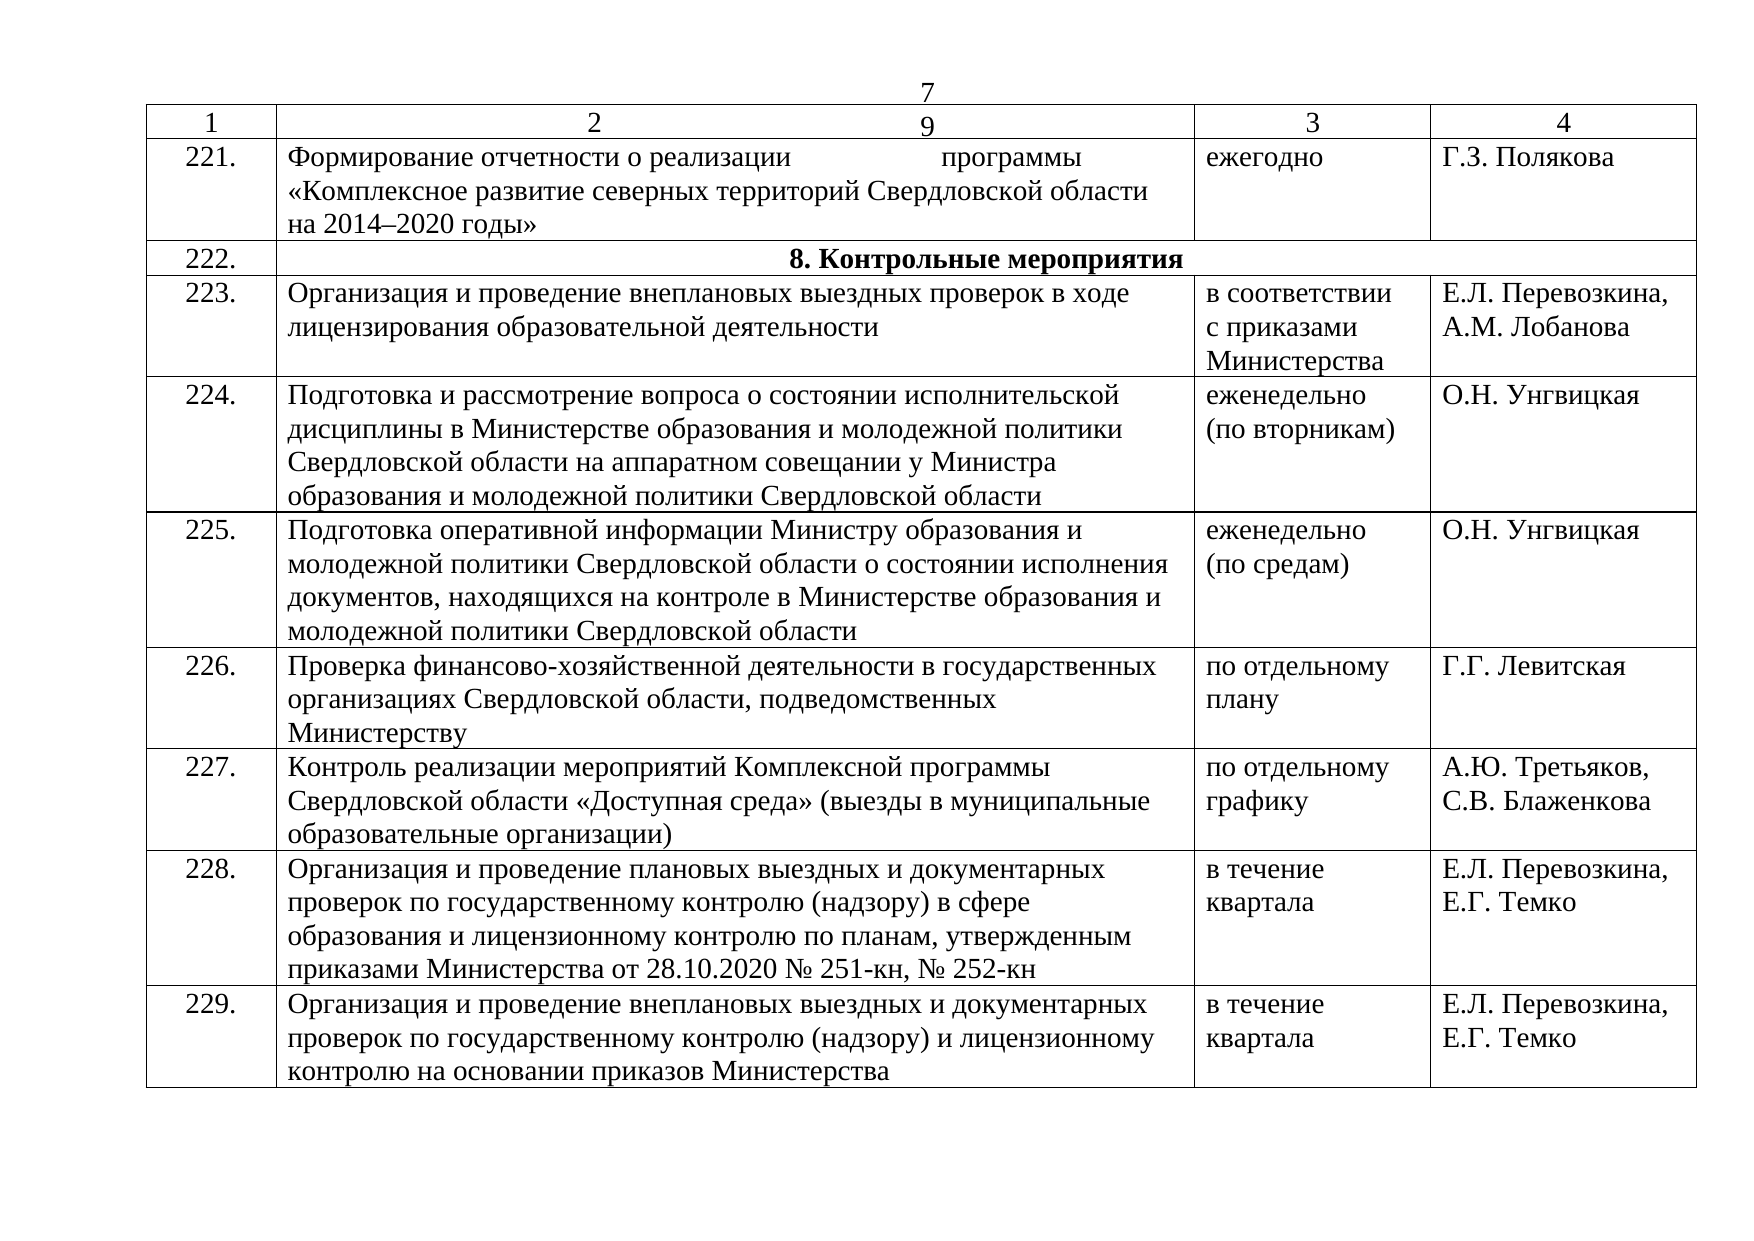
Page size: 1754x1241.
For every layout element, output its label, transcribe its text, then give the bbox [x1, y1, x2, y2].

table_cell Организация и проведение внеплановых выездных проверок в ходе лицензирования образовательной деятельности [277, 276, 1194, 376]
table_cell [147, 139, 276, 240]
table_cell еженедельно (по средам) [1195, 513, 1430, 647]
table_header 2 [277, 105, 1194, 138]
table_cell Е.Л. Перевозкина, А.М. Лобанова [1431, 276, 1696, 376]
table_cell [147, 276, 276, 376]
table_cell в течение квартала [1195, 986, 1430, 1087]
table_cell Проверка финансово-хозяйственной деятельности в государственных организациях Свердловской области, подведомственных Министерству [277, 648, 1194, 748]
table_cell Е.Л. Перевозкина, Е.Г. Темко [1431, 986, 1696, 1087]
table_cell [147, 648, 276, 748]
table_cell в течение квартала [1195, 851, 1430, 985]
table_cell О.Н. Унгвицкая [1431, 513, 1696, 647]
table_cell Подготовка оперативной информации Министру образования и молодежной политики Свердловской области о состоянии исполнения документов, находящихся на контроле в Министерстве образования и молодежной политики Свердловской области [277, 513, 1194, 647]
table_cell [147, 377, 276, 511]
table_cell А.Ю. Третьяков, С.В. Блаженкова [1431, 749, 1696, 850]
table_cell Е.Л. Перевозкина, Е.Г. Темко [1431, 851, 1696, 985]
table_cell [147, 241, 276, 274]
table_cell Г.Г. Левитская [1431, 648, 1696, 748]
table_cell Формирование отчетности о реализации программы «Комплексное развитие северных территорий Свердловской области на 2014–2020 годы» [277, 139, 1194, 240]
table_cell еженедельно (по вторникам) [1195, 377, 1430, 511]
table_cell по отдельному плану [1195, 648, 1430, 748]
table_header 4 [1431, 105, 1696, 138]
table_cell по отдельному графику [1195, 749, 1430, 850]
table_cell [147, 513, 276, 647]
table_cell [147, 851, 276, 985]
table_cell Организация и проведение плановых выездных и документарных проверок по государственному контролю (надзору) в сфере образования и лицензионному контролю по планам, утвержденным приказами Министерства от 28.10.2020 № 251-кн, № 252-кн [277, 851, 1194, 985]
table_cell Организация и проведение внеплановых выездных и документарных проверок по государственному контролю (надзору) и лицензионному контролю на основании приказов Министерства [277, 986, 1194, 1087]
table_header 1 [147, 105, 276, 138]
table_cell в соответствии с приказами Министерства [1195, 276, 1430, 376]
table_cell [147, 986, 276, 1087]
table_cell 8. Контрольные мероприятия [277, 241, 1696, 274]
table_cell Контроль реализации мероприятий Комплексной программы Свердловской области «Доступная среда» (выезды в муниципальные образовательные организации) [277, 749, 1194, 850]
table_cell Г.З. Полякова [1431, 139, 1696, 240]
table_cell О.Н. Унгвицкая [1431, 377, 1696, 511]
table_cell [147, 749, 276, 850]
table_cell Подготовка и рассмотрение вопроса о состоянии исполнительской дисциплины в Министерстве образования и молодежной политики Свердловской области на аппаратном совещании у Министра образования и молодежной политики Свердловской области [277, 377, 1194, 511]
table_cell ежегодно [1195, 139, 1430, 240]
table_header 3 [1195, 105, 1430, 138]
